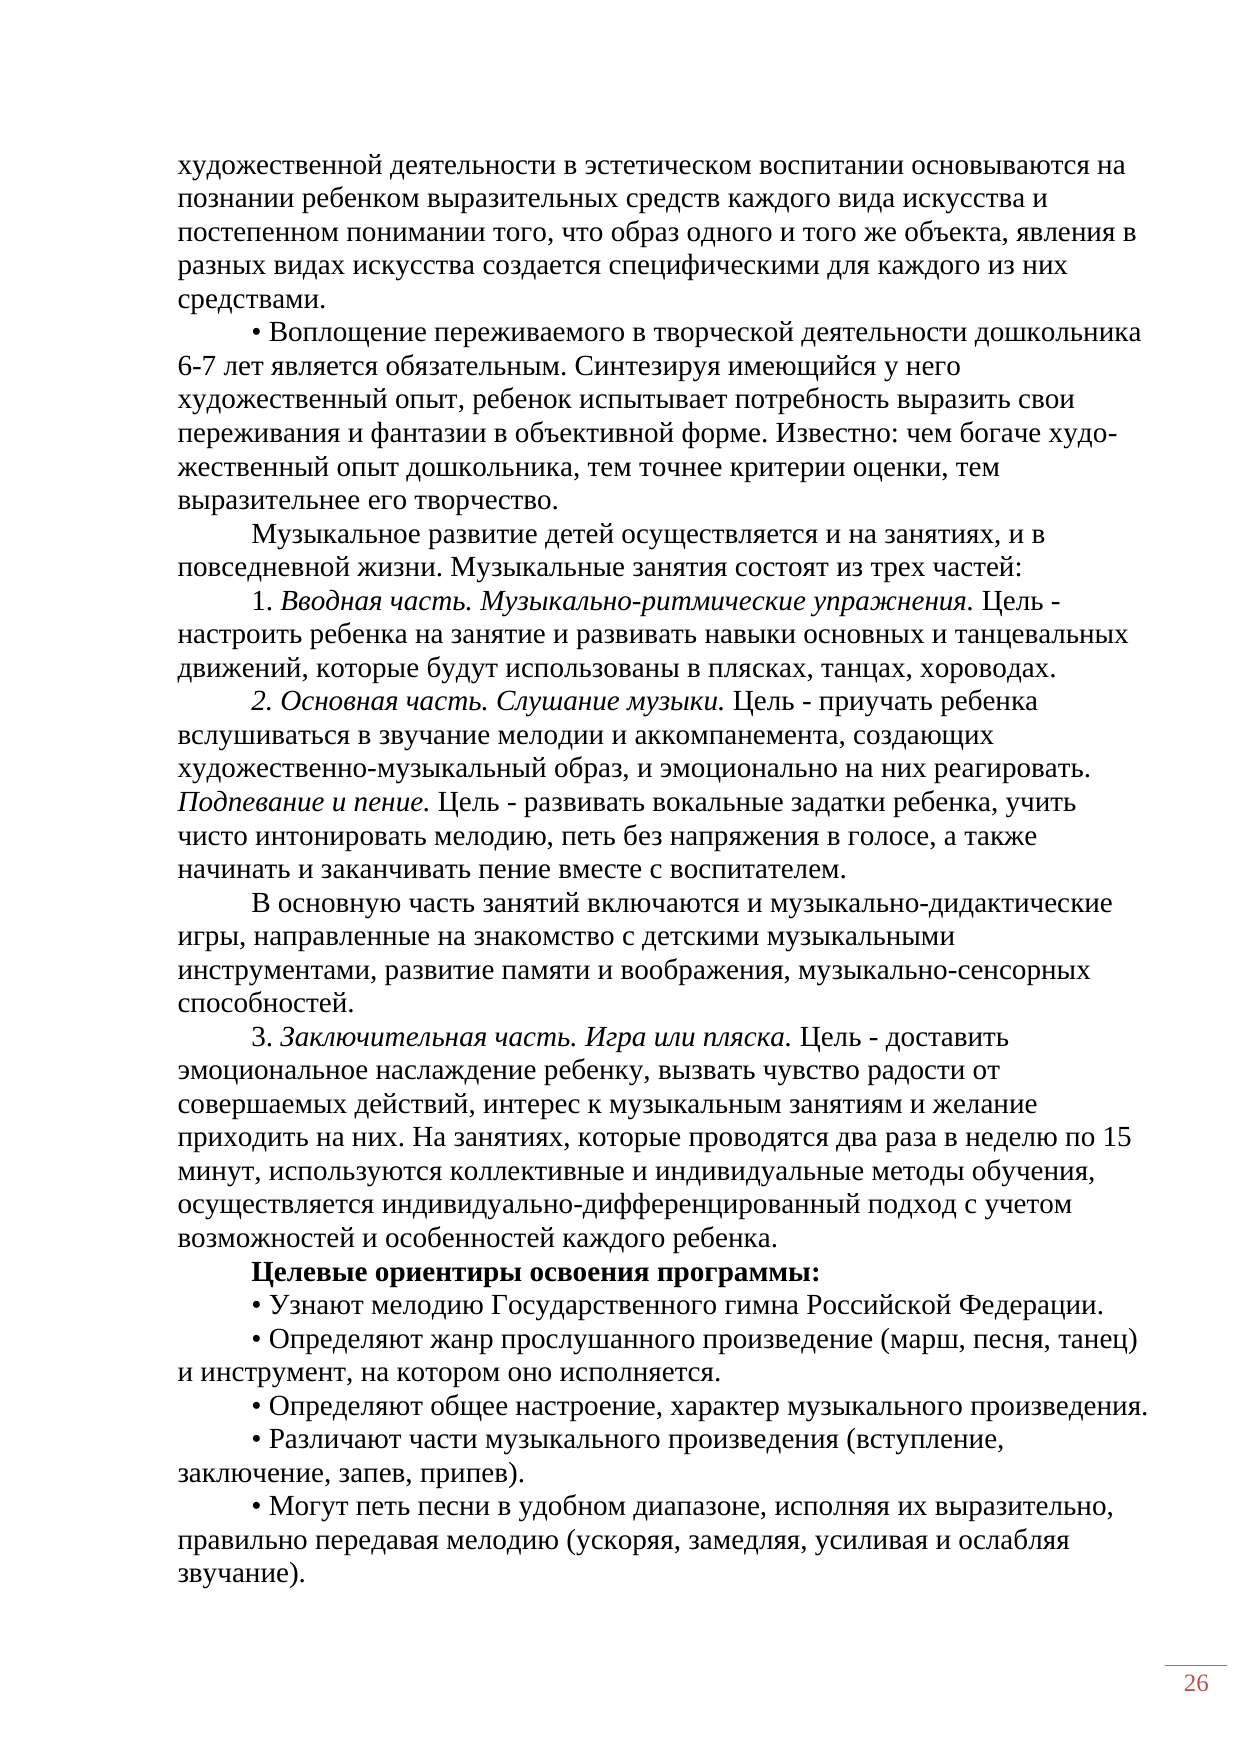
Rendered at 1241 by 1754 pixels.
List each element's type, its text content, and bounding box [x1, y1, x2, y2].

text 3. Заключительная часть. Игра или пляска. Цель - доставить эмоциональное наслаждение ребенку, вызвать чувство радости от совершаемых действий, интерес к музыкальным занятиям и желание приходить на них. На занятиях, которые проводятся два раза в неделю по 15 минут, используются коллективные и индивидуальные методы обучения, осуществляется индивидуально-дифференцированный подход с учетом возможностей и особенностей каждого ребенка. [177, 1019, 1152, 1254]
text • Могут петь песни в удобном диапазоне, исполняя их выразительно, правильно передавая мелодию (ускоряя, замедляя, усиливая и ослабляя звучание). [177, 1488, 1152, 1589]
text • Различают части музыкального произведения (вступление, заключение, запев, припев). [177, 1421, 1152, 1488]
text Целевые ориентиры освоения программы: [177, 1254, 1152, 1287]
text • Воплощение переживаемого в творческой деятельности дошкольника 6-7 лет является обязательным. Синтезируя имеющийся у него художественный опыт, ребенок испытывает потребность выразить свои переживания и фантазии в объективной форме. Известно: чем богаче художественный опыт дошкольника, тем точнее критерии оценки, тем выразительнее его творчество. [177, 314, 1152, 516]
text • Определяют жанр прослушанного произведение (марш, песня, танец) и инструмент, на котором оно исполняется. [177, 1321, 1152, 1388]
text 1. Вводная часть. Музыкально-ритмические упражнения. Цель - настроить ребенка на занятие и развивать навыки основных и танцевальных движений, которые будут использованы в плясках, танцах, хороводах. [177, 583, 1152, 683]
text В основную часть занятий включаются и музыкально-дидактические игры, направленные на знакомство с детскими музыкальными инструментами, развитие памяти и воображения, музыкально-сенсорных способностей. [177, 885, 1152, 1019]
text • Определяют общее настроение, характер музыкального произведения. [177, 1388, 1152, 1421]
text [177, 147, 1152, 314]
text Музыкальное развитие детей осуществляется и на занятиях, и в повседневной жизни. Музыкальные занятия состоят из трех частей: [177, 516, 1152, 583]
text 2. Основная часть. Слушание музыки. Цель - приучать ребенка вслушиваться в звучание мелодии и аккомпанемента, создающих художественно-музыкальный образ, и эмоционально на них реагировать. Подпевание и пение. Цель - развивать вокальные задатки ребенка, учить чисто интонировать мелодию, петь без напряжения в голосе, а также начинать и заканчивать пение вместе с воспитателем. [177, 683, 1152, 885]
text • Узнают мелодию Государственного гимна Российской Федерации. [177, 1287, 1152, 1321]
